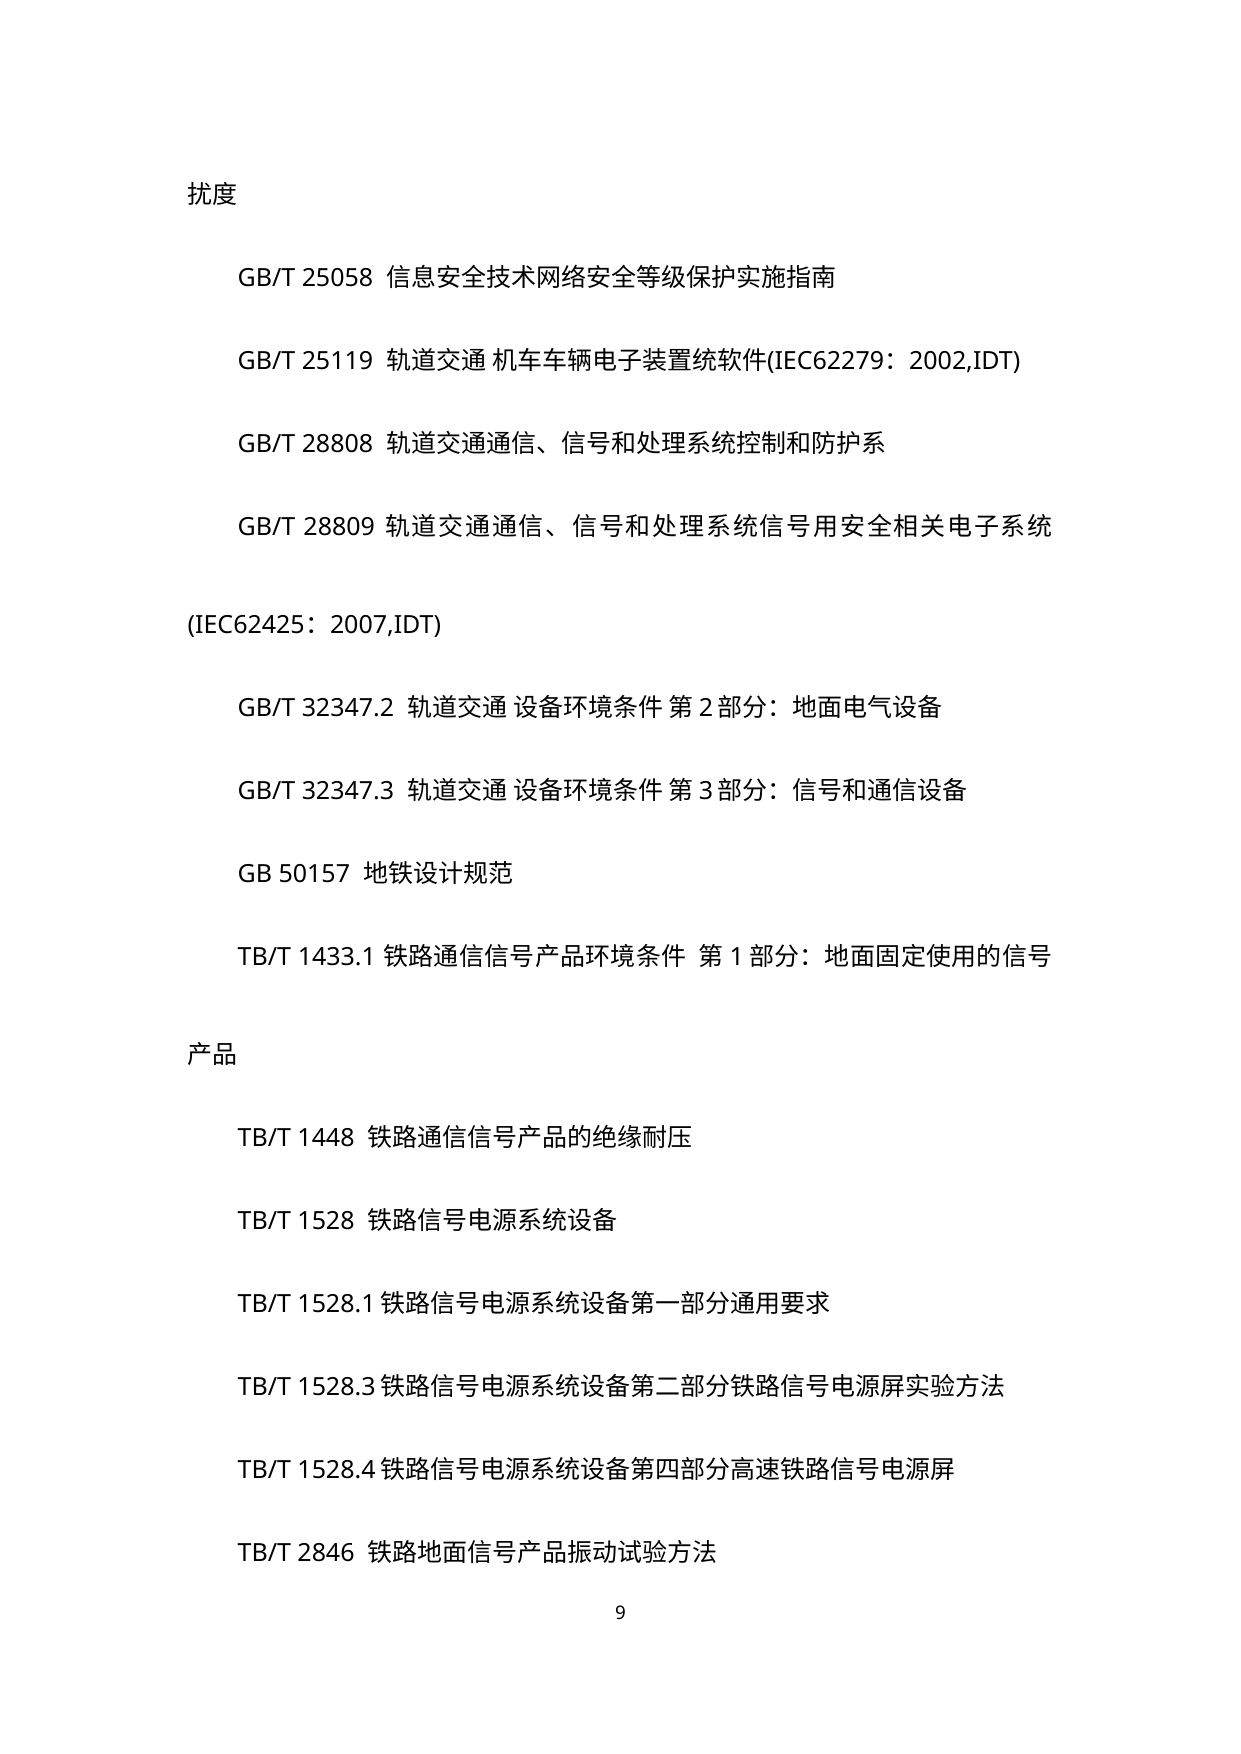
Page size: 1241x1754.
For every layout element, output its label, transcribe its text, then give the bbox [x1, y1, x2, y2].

text GB/T 25119 轨道交通 机车车辆电子装置统软件(IEC62279：2002,IDT) [187, 326, 1053, 391]
text TB/T 1448 铁路通信信号产品的绝缘耐压 [187, 1103, 1053, 1168]
text TB/T 1528.4铁路信号电源系统设备第四部分高速铁路信号电源屏 [187, 1435, 1053, 1500]
text GB 50157 地铁设计规范 [187, 839, 1053, 904]
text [187, 160, 1053, 225]
text GB/T 25058 信息安全技术网络安全等级保护实施指南 [187, 243, 1053, 308]
text TB/T 1433.1 铁路通信信号产品环境条件 第1部分：地面固定使用的信号产品 [187, 922, 1053, 1085]
text TB/T 1528 铁路信号电源系统设备 [187, 1186, 1053, 1251]
text TB/T 1528.3铁路信号电源系统设备第二部分铁路信号电源屏实验方法 [187, 1352, 1053, 1417]
text TB/T 2846 铁路地面信号产品振动试验方法 [187, 1518, 1053, 1583]
text TB/T 1528.1铁路信号电源系统设备第一部分通用要求 [187, 1269, 1053, 1334]
text GB/T 32347.3 轨道交通 设备环境条件 第3部分：信号和通信设备 [187, 756, 1053, 821]
text GB/T 32347.2 轨道交通 设备环境条件 第2部分：地面电气设备 [187, 673, 1053, 738]
text GB/T 28809 轨道交通通信、信号和处理系统信号用安全相关电子系统(IEC62425：2007,IDT) [187, 492, 1053, 655]
text GB/T 28808 轨道交通通信、信号和处理系统控制和防护系 [187, 409, 1053, 474]
